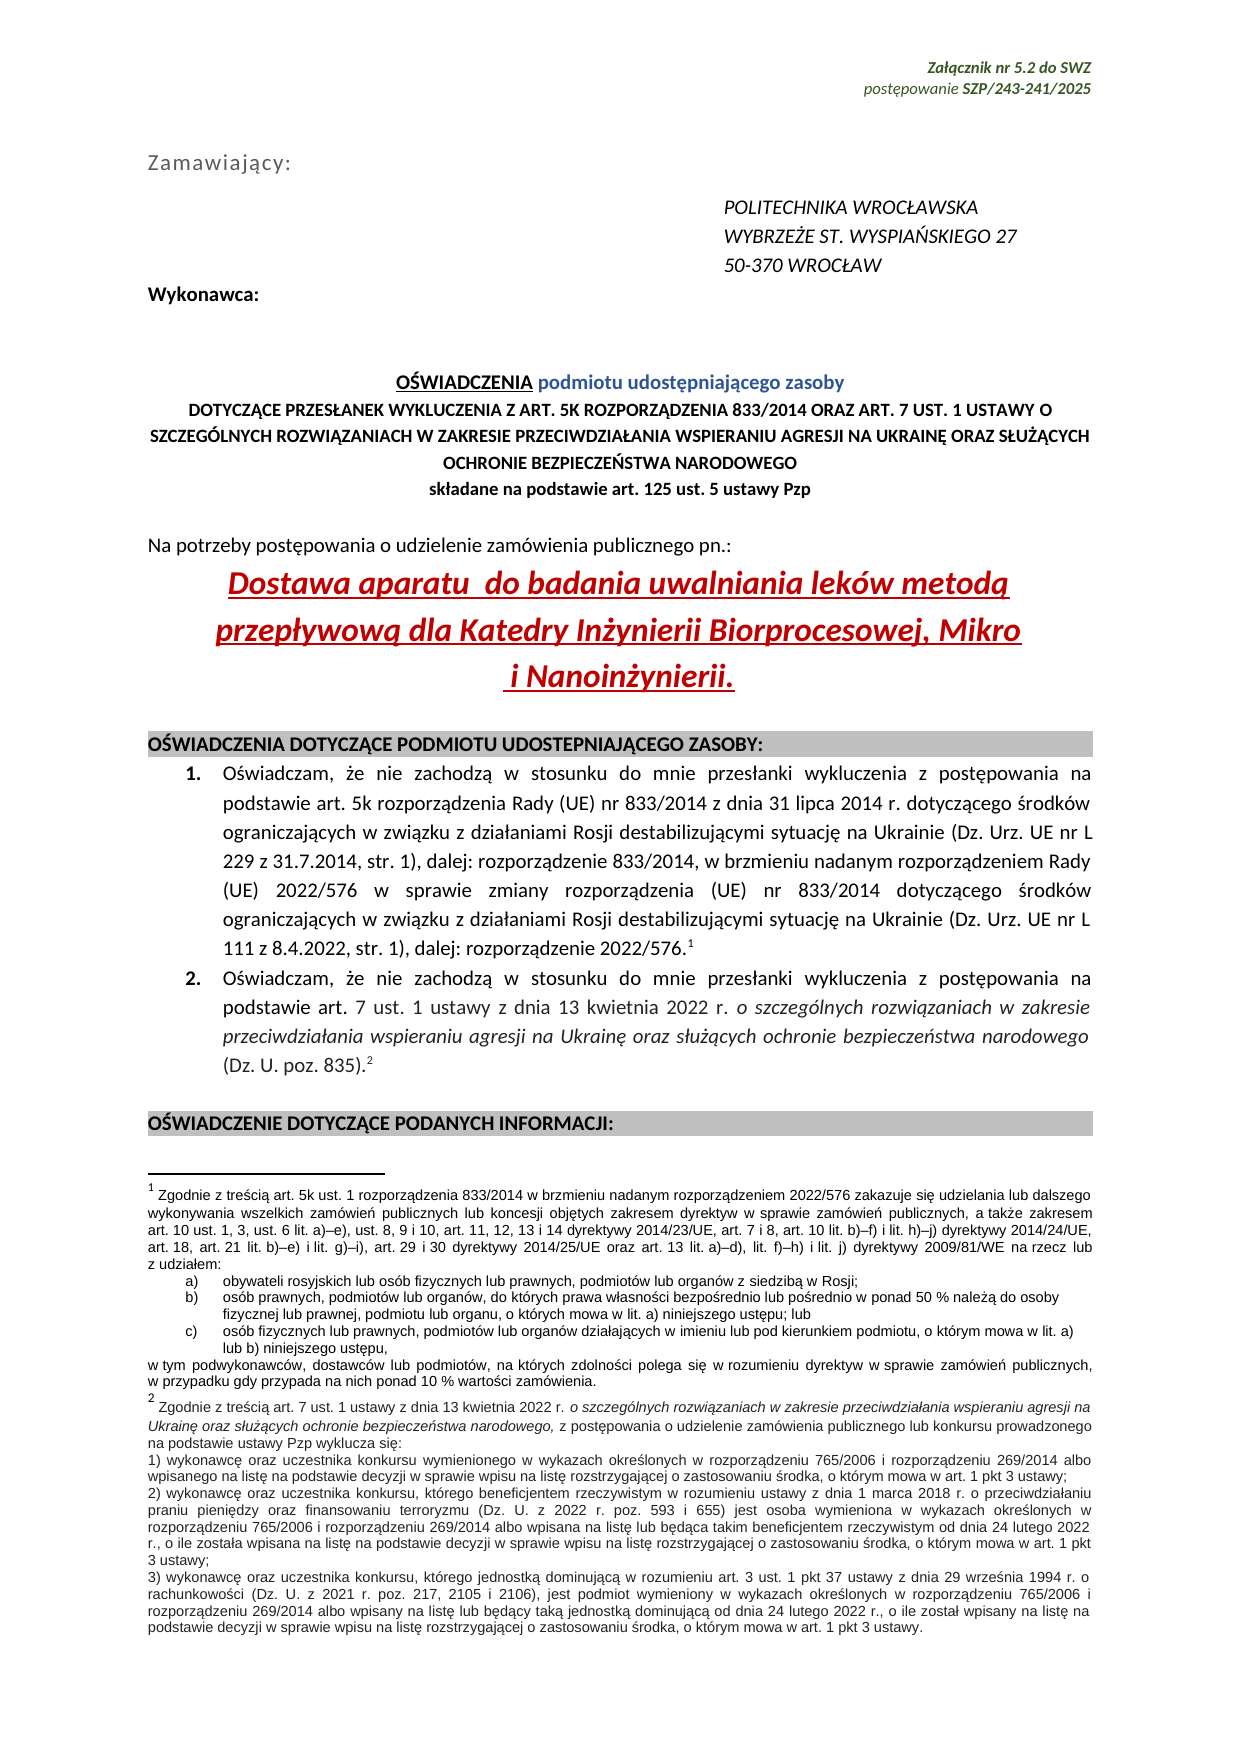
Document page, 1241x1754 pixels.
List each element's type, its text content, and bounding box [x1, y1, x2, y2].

subtitle Zamawiający: [148, 148, 1093, 176]
text Na potrzeby postępowania o udzielenie zamówienia publicznego pn.: [148, 533, 1093, 558]
text 50-370 WROCŁAW [561, 252, 1093, 278]
text OŚWIADCZENIE DOTYCZĄCE PODANYCH INFORMACJI: [148, 1111, 1093, 1136]
text Wykonawca: [148, 281, 1093, 307]
text POLITECHNIKA WROCŁAWSKA [561, 194, 1093, 219]
text OŚWIADCZENIA DOTYCZĄCE PODMIOTU UDOSTEPNIAJĄCEGO ZASOBY: [148, 731, 1093, 757]
text DOTYCZĄCE PRZESŁANEK WYKLUCZENIA Z ART. 5K ROZPORZĄDZENIA 833/2014 ORAZ ART. 7 UST. 1 USTAWY o szczególnych rozwiązaniach w zakresie przeciwdziałania wspieraniu agresji na Ukrainę oraz służących ochronie bezpieczeństwa narodowego [148, 398, 1093, 474]
list Oświadczam, że nie zachodzą w stosunku do mnie przesłanki wykluczenia z postępowania na podstawie art. 5k rozporządzenia Rady (UE) nr 833/2014 z dnia 31 lipca 2014 r. dotyczącego środków ograniczających w związku z działaniami Rosji destabilizującymi sytuację na Ukrainie (Dz. Urz. UE nr L 229 z 31.7.2014, str. 1), dalej: rozporządzenie 833/2014, w brzmieniu nadanym rozporządzeniem Rady (UE) 2022/576 w sprawie zmiany rozporządzenia (UE) nr 833/2014 dotyczącego środków ograniczających w związku z działaniami Rosji destabilizującymi sytuację na Ukrainie (Dz. Urz. UE nr L 111 z 8.4.2022, str. 1), dalej: rozporządzenie 2022/576. [185, 761, 1093, 961]
text i Nanoinżynierii. [148, 655, 1093, 696]
text WYBRZEŻE ST. WYSPIAŃSKIEGO 27 [561, 223, 1093, 248]
text OŚWIADCZENIA podmiotu udostępniającego zasoby [148, 369, 1093, 394]
text Dostawa aparatu do badania uwalniania leków metodą przepływową dla Katedry Inżynierii Biorprocesowej, Mikro [148, 562, 1093, 649]
text składane na podstawie art. 125 ust. 5 ustawy Pzp [148, 477, 1093, 500]
list Oświadczam, że nie zachodzą w stosunku do mnie przesłanki wykluczenia z postępowania na podstawie art. 7 ust. 1 ustawy z dnia 13 kwietnia 2022 r. o szczególnych rozwiązaniach w zakresie przeciwdziałania wspieraniu agresji na Ukrainę oraz służących ochronie bezpieczeństwa narodowego (Dz. U. poz. 835). [185, 965, 1093, 1078]
